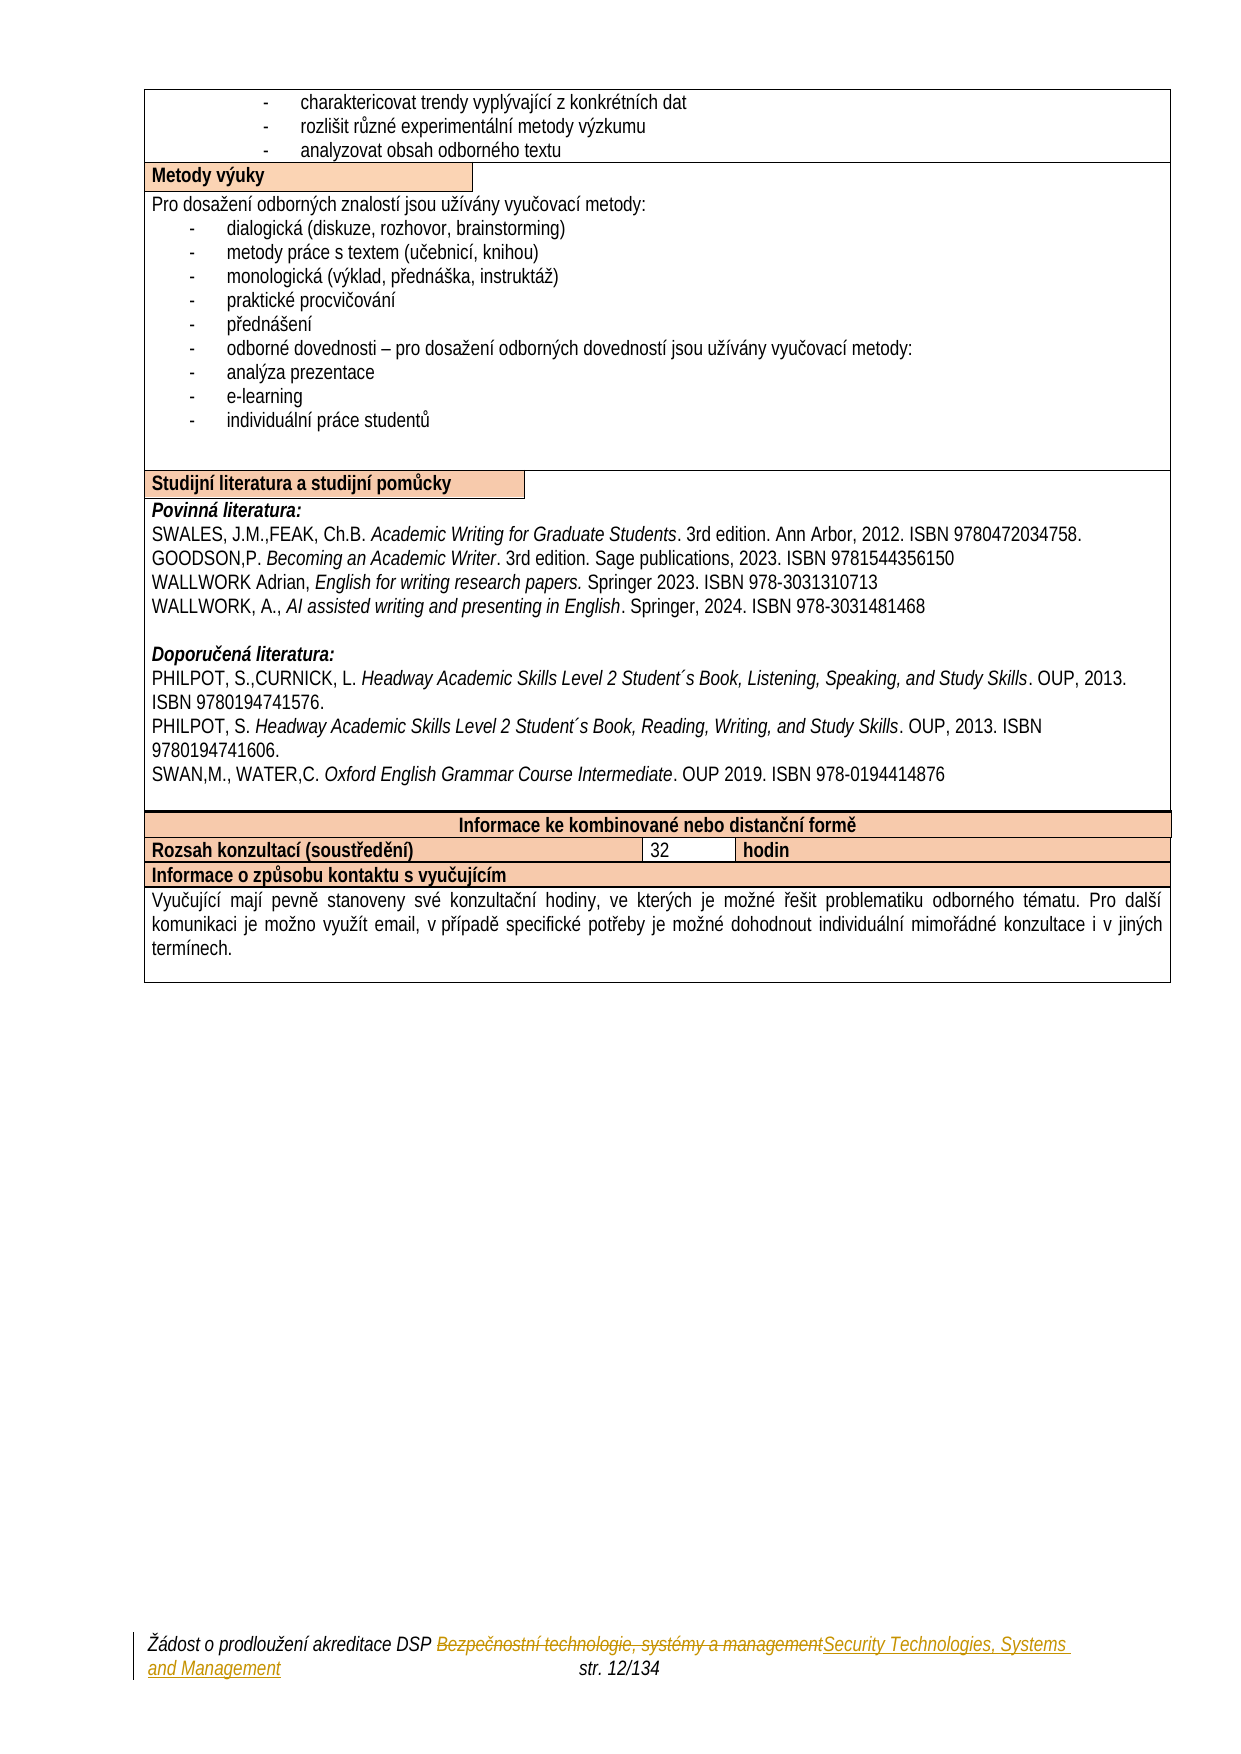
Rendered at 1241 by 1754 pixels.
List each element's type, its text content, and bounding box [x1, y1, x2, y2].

table_cell Metody výuky [145, 163, 472, 191]
table_cell hodin [736, 838, 1170, 861]
table_cell Povinná literatura: SWALES, J.M.,FEAK, Ch.B. Academic Writing for Graduate Students. 3rd edition. Ann Arbor, 2012. ISBN 9780472034758. GOODSON,P. Becoming an Academic Writer. 3rd edition. Sage publications, 2023. ISBN 9781544356150 WALLWORK Adrian, English for writing research papers. Springer 2023. ISBN 978-3031310713 WALLWORK, A., AI assisted writing and presenting in English. Springer, 2024. ISBN 978-3031481468 Doporučená literatura: PHILPOT, S.,CURNICK, L. Headway Academic Skills Level 2 Student´s Book, Listening, Speaking, and Study Skills. OUP, 2013. ISBN 9780194741576. PHILPOT, S. Headway Academic Skills Level 2 Student´s Book, Reading, Writing, and Study Skills. OUP, 2013. ISBN 9780194741606. SWAN,M., WATER,C. Oxford English Grammar Course Intermediate. OUP 2019. ISBN 978-0194414876 [145, 498, 1170, 810]
table_cell [525, 471, 1170, 497]
table_cell [473, 163, 1170, 191]
table_cell Vyučující mají pevně stanoveny své konzultační hodiny, ve kterých je možné řešit problematiku odborného tématu. Pro další komunikaci je možno využít email, v případě specifické potřeby je možné dohodnout individuální mimořádné konzultace i v jiných termínech. [145, 888, 1170, 982]
table_cell Rozsah konzultací (soustředění) [145, 838, 642, 861]
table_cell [145, 90, 1170, 162]
table_cell Informace o způsobu kontaktu s vyučujícím [145, 863, 1170, 886]
table_cell 32 [643, 838, 735, 861]
table_cell Pro dosažení odborných znalostí jsou užívány vyučovací metody: dialogická (diskuze, rozhovor, brainstorming) metody práce s textem (učebnicí, knihou) monologická (výklad, přednáška, instruktáž) praktické procvičování přednášení odborné dovednosti – pro dosažení odborných dovedností jsou užívány vyučovací metody: analýza prezentace e-learning individuální práce studentů [145, 191, 1170, 470]
table_cell Studijní literatura a studijní pomůcky [145, 471, 524, 497]
table_cell Informace ke kombinované nebo distanční formě [145, 813, 1171, 837]
